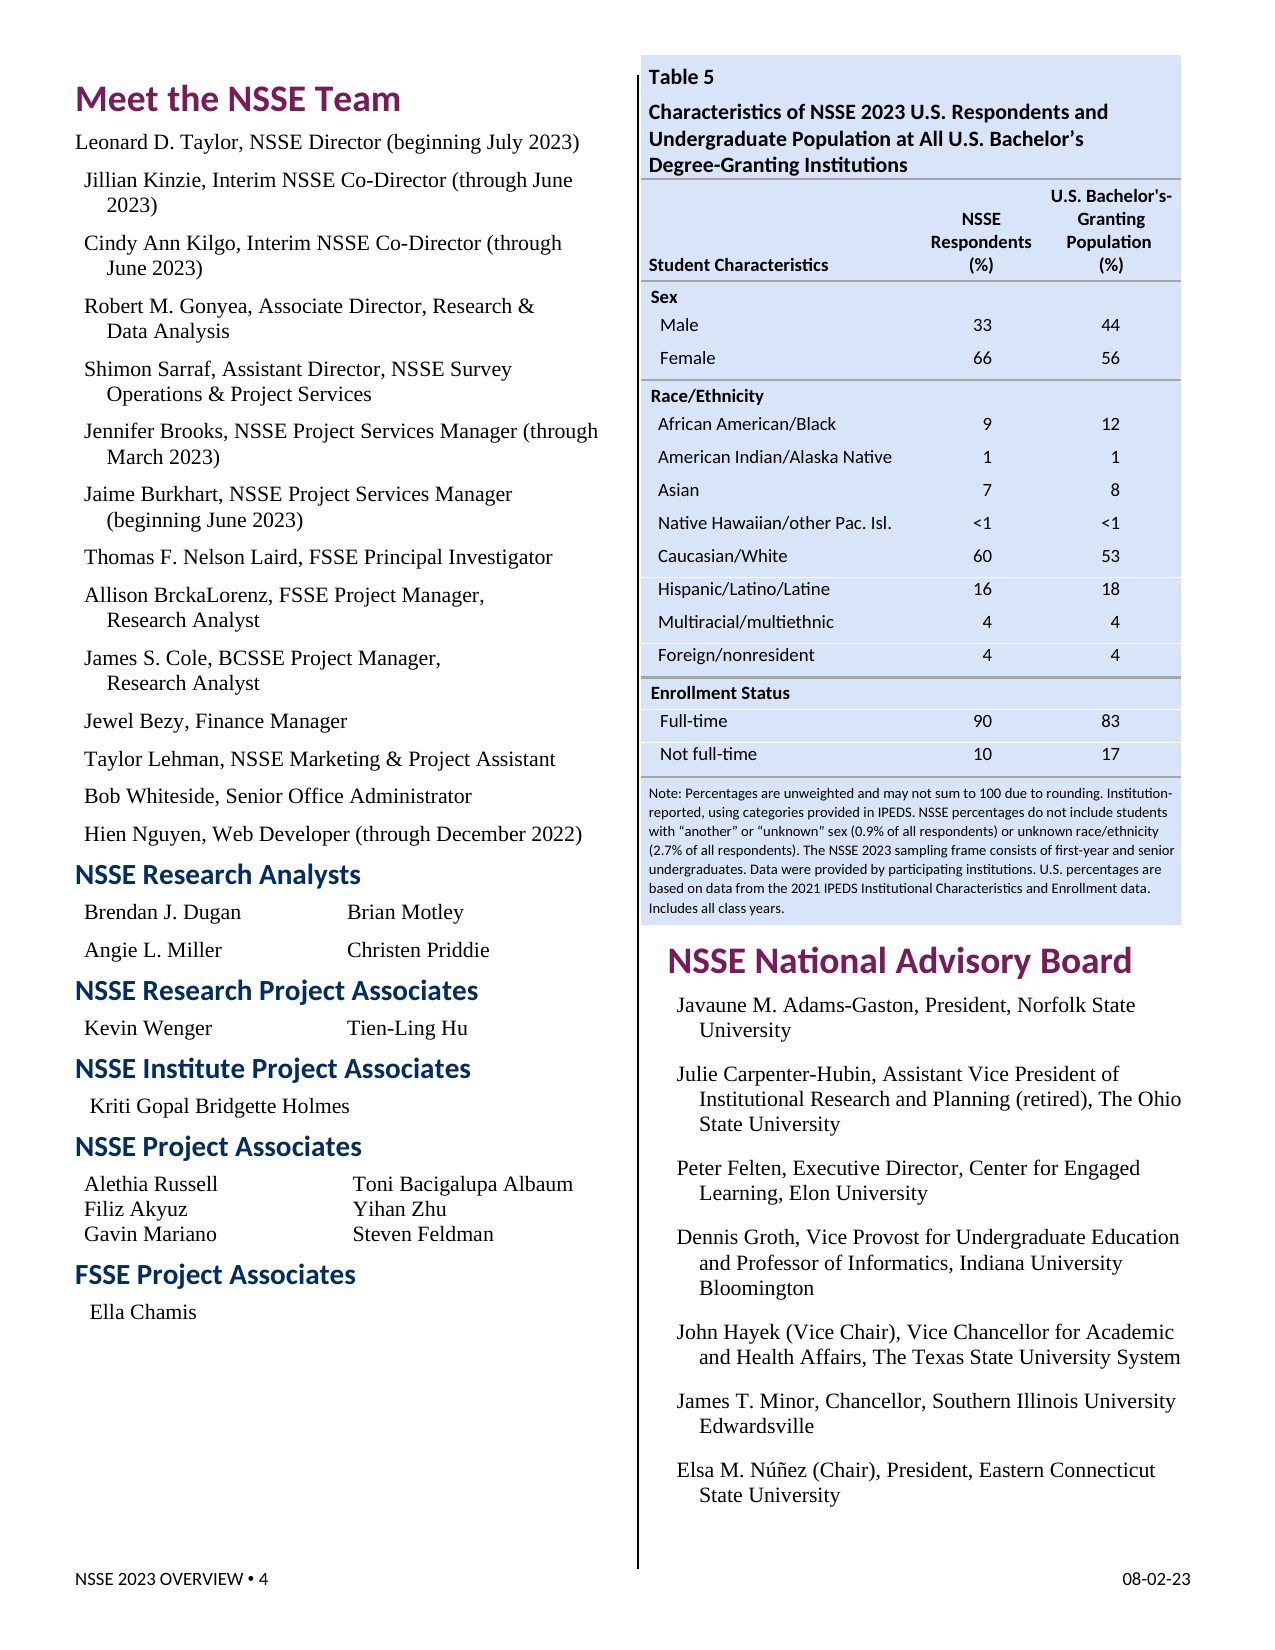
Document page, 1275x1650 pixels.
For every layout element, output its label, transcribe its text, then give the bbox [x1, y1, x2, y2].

table_cell 60 [921, 544, 1041, 577]
table_cell 1 [1041, 445, 1181, 478]
table_cell <1 [921, 511, 1041, 544]
table_cell 44 [1041, 313, 1181, 346]
list Javaune M. Adams-Gaston, President, Norfolk State University [676, 992, 1200, 1042]
table_cell Race/Ethnicity [641, 381, 1181, 412]
list Filiz Akyuz Yihan Zhu [84, 1196, 607, 1221]
table_cell Asian [641, 478, 921, 511]
list Hien Nguyen, Web Developer (through December 2022) [84, 821, 607, 846]
table_cell 4 [921, 610, 1041, 643]
table_cell 56 [1041, 346, 1181, 379]
list Jillian Kinzie, Interim NSSE Co-Director (through June 2023) [84, 167, 607, 217]
subtitle NSSE Research Analysts [75, 859, 607, 891]
list Allison BrckaLorenz, FSSE Project Manager, Research Analyst [84, 582, 607, 632]
list Angie L. Miller Christen Priddie [84, 937, 607, 962]
table_cell Student Characteristics [641, 180, 921, 280]
list Brendan J. Dugan Brian Motley [84, 899, 607, 924]
table_cell American Indian/Alaska Native [641, 445, 921, 478]
list John Hayek (Vice Chair), Vice Chancellor for Academic and Health Affairs, The Texas State University System [676, 1319, 1200, 1369]
list Bob Whiteside, Senior Office Administrator [84, 783, 607, 808]
table_cell Multiracial/multiethnic [641, 610, 921, 643]
table_cell 53 [1041, 544, 1181, 577]
table_cell 16 [921, 578, 1041, 610]
subtitle NSSE Institute Project Associates [75, 1052, 607, 1084]
table_cell 9 [921, 412, 1041, 445]
table_cell NSSE Respondents (%) [921, 180, 1041, 280]
list Cindy Ann Kilgo, Interim NSSE Co-Director (through June 2023) [84, 230, 607, 280]
list Kriti Gopal Bridgette Holmes [84, 1093, 607, 1118]
table_cell 12 [1041, 412, 1181, 445]
table_cell 66 [921, 346, 1041, 379]
table_cell Note: Percentages are unweighted and may not sum to 100 due to rounding. Institution-reported, using categories provided in IPEDS. NSSE percentages do not include students with “another” or “unknown” sex (0.9% of all respondents) or unknown race/ethnicity (2.7% of all respondents). The NSSE 2023 sampling frame consists of first-year and senior undergraduates. Data were provided by participating institutions. U.S. percentages are based on data from the 2021 IPEDS Institutional Characteristics and Enrollment data. Includes all class years. [641, 778, 1181, 925]
table_cell <1 [1041, 511, 1181, 544]
list Ella Chamis [84, 1299, 607, 1324]
list Robert M. Gonyea, Associate Director, Research & Data Analysis [84, 293, 607, 343]
table_cell Sex [641, 282, 1181, 313]
subtitle NSSE Project Associates [75, 1131, 607, 1162]
list Alethia Russell Toni Bacigalupa Albaum [84, 1171, 607, 1196]
list Elsa M. Núñez (Chair), President, Eastern Connecticut State University [676, 1457, 1200, 1507]
list Jennifer Brooks, NSSE Project Services Manager (through March 2023) [84, 418, 607, 469]
table_cell Hispanic/Latino/Latine [641, 578, 921, 610]
table_cell Full-time [641, 710, 921, 742]
list Leonard D. Taylor, NSSE Director (beginning July 2023) [75, 129, 607, 154]
table_cell Foreign/nonresident [641, 644, 921, 676]
subtitle NSSE National Advisory Board [667, 87, 1200, 983]
table_cell 4 [1041, 644, 1181, 676]
table_cell 18 [1041, 578, 1181, 610]
list Thomas F. Nelson Laird, FSSE Principal Investigator [84, 544, 607, 569]
list Taylor Lehman, NSSE Marketing & Project Assistant [84, 746, 607, 771]
table_cell 1 [921, 445, 1041, 478]
table_cell U.S. Bachelor's-Granting Population (%) [1041, 180, 1181, 280]
list Jewel Bezy, Finance Manager [84, 708, 607, 733]
table_cell Enrollment Status [641, 679, 1181, 709]
table_cell 83 [1041, 710, 1181, 742]
table_cell Caucasian/White [641, 544, 921, 577]
list Dennis Groth, Vice Provost for Undergraduate Education and Professor of Informatics, Indiana University Bloomington [676, 1224, 1200, 1300]
subtitle Meet the NSSE Team [75, 75, 607, 121]
list James S. Cole, BCSSE Project Manager, Research Analyst [84, 645, 607, 695]
table_cell African American/Black [641, 412, 921, 445]
list Gavin Mariano Steven Feldman [84, 1221, 607, 1246]
list Shimon Sarraf, Assistant Director, NSSE Survey Operations & Project Services [84, 356, 607, 406]
table_cell Male [641, 313, 921, 346]
subtitle NSSE Research Project Associates [75, 974, 607, 1006]
table_cell 17 [1041, 743, 1181, 776]
table_cell Female [641, 346, 921, 379]
list Kevin Wenger Tien-Ling Hu [84, 1015, 607, 1040]
subtitle FSSE Project Associates [75, 1259, 607, 1291]
list James T. Minor, Chancellor, Southern Illinois University Edwardsville [676, 1388, 1200, 1438]
table_cell 4 [1041, 610, 1181, 643]
table_cell Native Hawaiian/other Pac. Isl. [641, 511, 921, 544]
table_cell 4 [921, 644, 1041, 676]
table_cell 7 [921, 478, 1041, 511]
table_cell Not full-time [641, 743, 921, 776]
table_cell 8 [1041, 478, 1181, 511]
list Peter Felten, Executive Director, Center for Engaged Learning, Elon University [676, 1155, 1200, 1206]
table_cell 90 [921, 710, 1041, 742]
table_header Table 5 Characteristics of NSSE 2023 U.S. Respondents and Undergraduate Population at All U.S. Bachelor’s Degree-Granting Institutions [641, 55, 1181, 178]
list Jaime Burkhart, NSSE Project Services Manager (beginning June 2023) [84, 481, 607, 532]
table_cell 33 [921, 313, 1041, 346]
list Julie Carpenter-Hubin, Assistant Vice President of Institutional Research and Planning (retired), The Ohio State University [676, 1061, 1200, 1136]
table_cell 10 [921, 743, 1041, 776]
